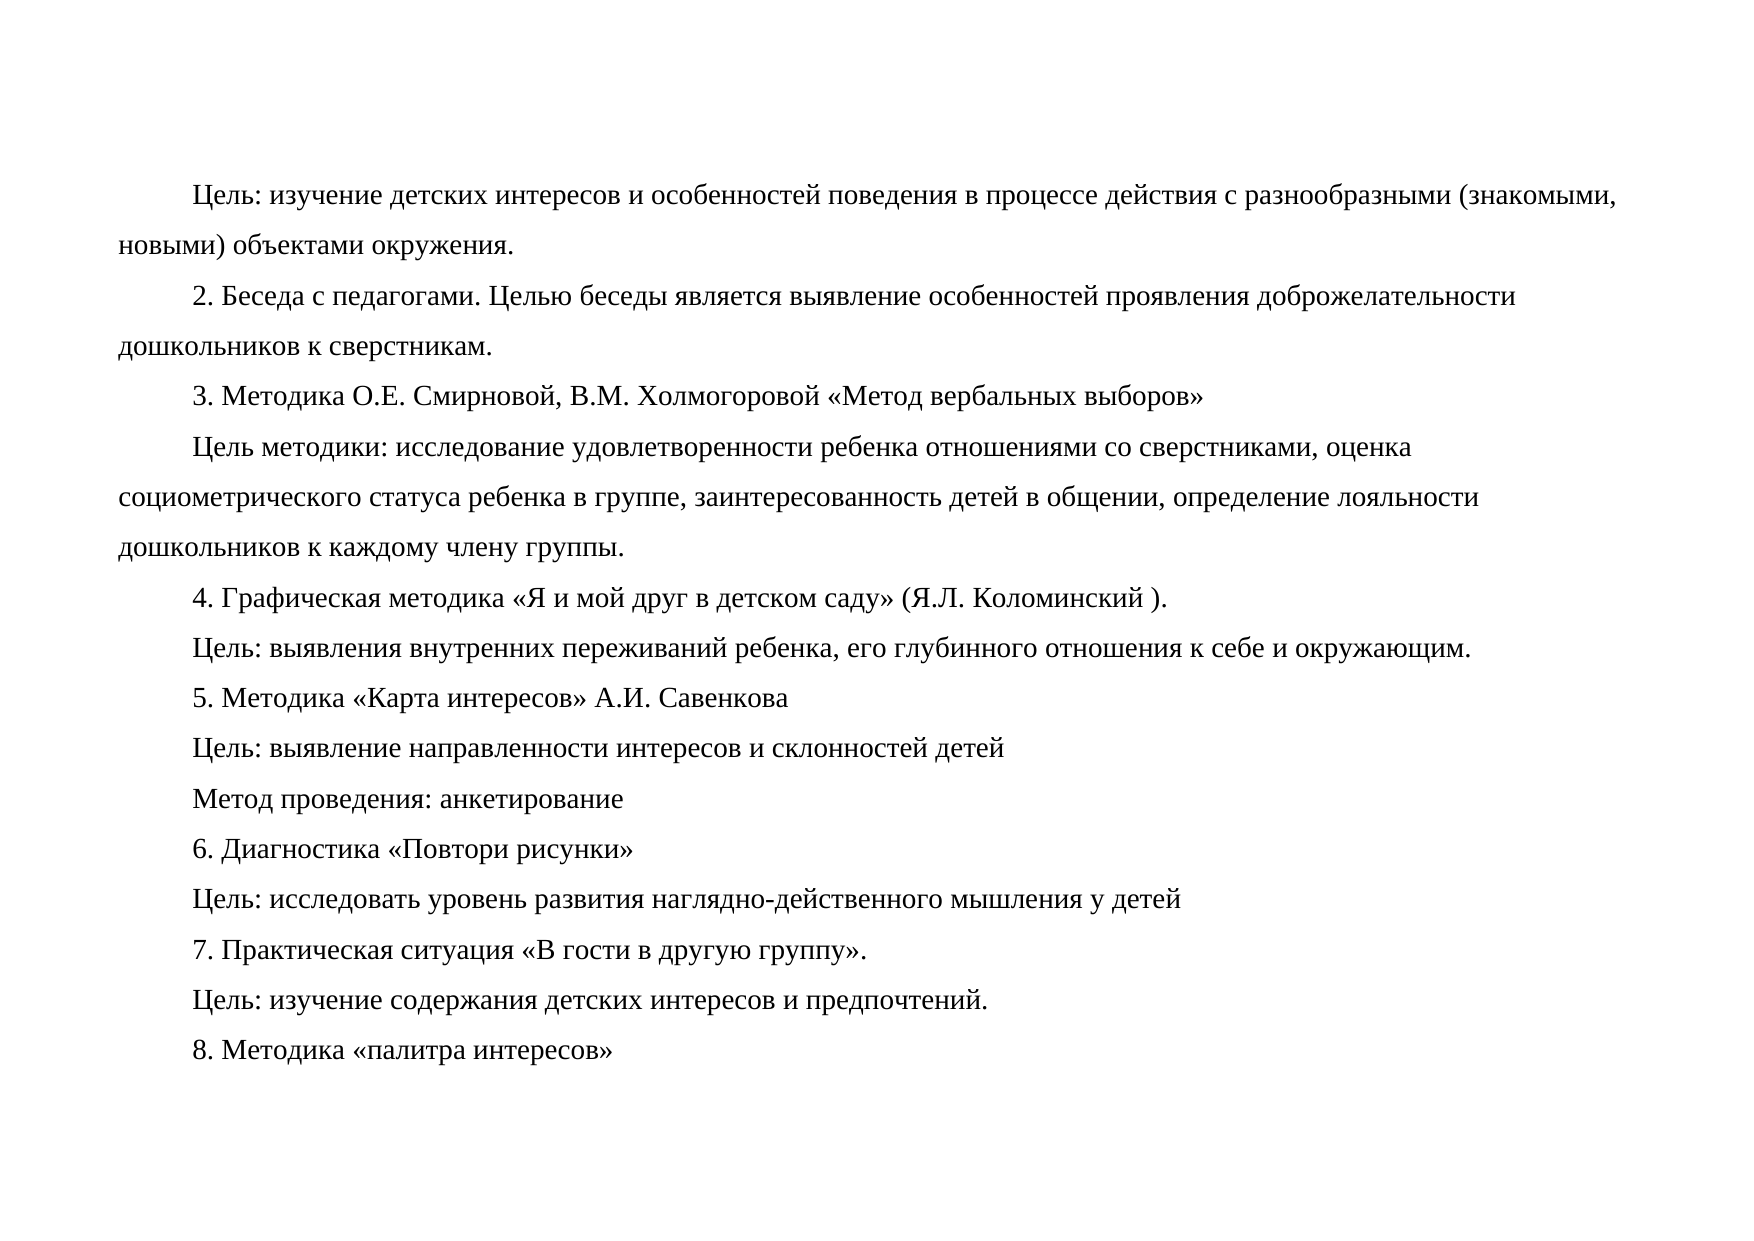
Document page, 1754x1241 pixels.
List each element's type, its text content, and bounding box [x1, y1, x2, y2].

text 4. Графическая методика «Я и мой друг в детском саду» (Я.Л. Коломинский ). [118, 580, 1636, 613]
text Метод проведения: анкетирование [118, 781, 1636, 814]
text Цель: изучение детских интересов и особенностей поведения в процессе действия с разнообразными (знакомыми, новыми) объектами окружения. [118, 177, 1636, 261]
text Цель: выявление направленности интересов и склонностей детей [118, 731, 1636, 764]
text Цель: выявления внутренних переживаний ребенка, его глубинного отношения к себе и окружающим. [118, 630, 1636, 663]
text 6. Диагностика «Повтори рисунки» [118, 831, 1636, 865]
text Цель методики: исследование удовлетворенности ребенка отношениями со сверстниками, оценка социометрического статуса ребенка в группе, заинтересованность детей в общении, определение лояльности дошкольников к каждому члену группы. [118, 429, 1636, 563]
text 8. Методика «палитра интересов» [118, 1032, 1636, 1066]
text 5. Методика «Карта интересов» А.И. Савенкова [118, 680, 1636, 714]
text Цель: исследовать уровень развития наглядно-действенного мышления у детей [118, 882, 1636, 915]
text 7. Практическая ситуация «В гости в другую группу». [118, 932, 1636, 965]
text Цель: изучение содержания детских интересов и предпочтений. [118, 982, 1636, 1016]
text 2. Беседа с педагогами. Целью беседы является выявление особенностей проявления доброжелательности дошкольников к сверстникам. [118, 278, 1636, 362]
text 3. Методика О.Е. Смирновой, В.М. Холмогоровой «Метод вербальных выборов» [118, 378, 1636, 412]
